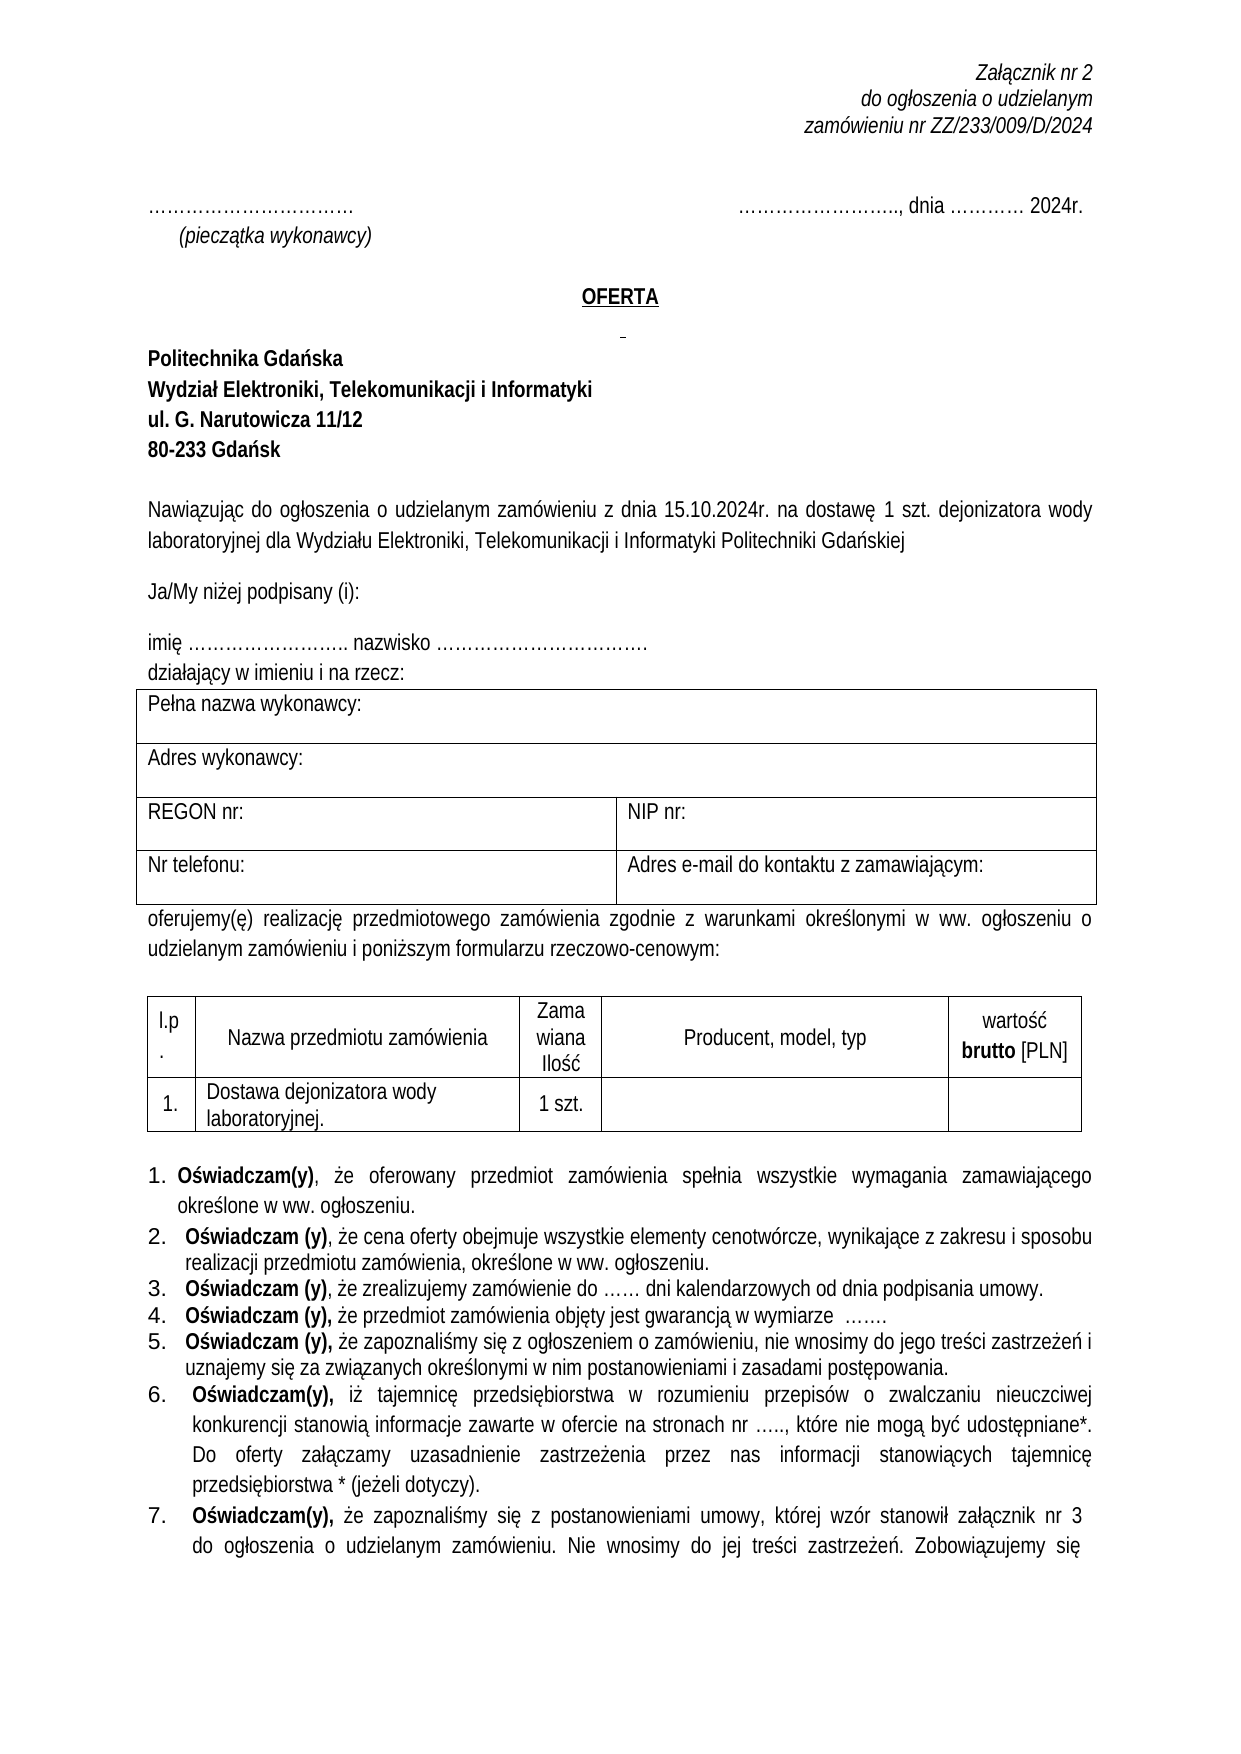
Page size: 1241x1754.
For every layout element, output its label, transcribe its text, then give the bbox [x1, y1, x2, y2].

text 80-233 Gdańsk [148, 436, 1093, 462]
list Oświadczam(y), że oferowany przedmiot zamówienia spełnia wszystkie wymagania zamawiającego określone w ww. ogłoszeniu. [148, 1162, 1093, 1219]
table_header Producent, model, typ [602, 997, 948, 1077]
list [148, 1502, 1093, 1558]
text działający w imieniu i na rzecz: [148, 659, 1093, 685]
table_cell REGON nr: [137, 798, 616, 850]
text Politechnika Gdańska [148, 345, 1093, 372]
table_cell Nr telefonu: [137, 851, 616, 904]
list Oświadczam(y), iż tajemnicę przedsiębiorstwa w rozumieniu przepisów o zwalczaniu nieuczciwej konkurencji stanowią informacje zawarte w ofercie na stronach nr ….., które nie mogą być udostępniane*. Do oferty załączamy uzasadnienie zastrzeżenia przez nas informacji stanowiących tajemnicę przedsiębiorstwa * (jeżeli dotyczy). [148, 1381, 1093, 1498]
table_cell Dostawa dejonizatora wody laboratoryjnej. [196, 1078, 519, 1131]
list Oświadczam (y), że zapoznaliśmy się z ogłoszeniem o zamówieniu, nie wnosimy do jego treści zastrzeżeń i uznajemy się za związanych określonymi w nim postanowieniami i zasadami postępowania. [148, 1328, 1093, 1381]
table_header l.p. [148, 997, 195, 1077]
text Nawiązując do ogłoszenia o udzielanym zamówieniu z dnia 15.10.2024r. na dostawę 1 szt. dejonizatora wody laboratoryjnej dla Wydziału Elektroniki, Telekomunikacji i Informatyki Politechniki Gdańskiej [148, 496, 1093, 553]
text OFERTA [148, 283, 1093, 309]
list Oświadczam (y), że zrealizujemy zamówienie do …… dni kalendarzowych od dnia podpisania umowy. [148, 1275, 1093, 1302]
text (pieczątka wykonawcy) [148, 222, 1093, 249]
table_cell NIP nr: [617, 798, 1096, 850]
table_header Pełna nazwa wykonawcy: [137, 690, 1096, 743]
list Oświadczam (y), że przedmiot zamówienia objęty jest gwarancją w wymiarze ……. [148, 1302, 1093, 1328]
text ul. G. Narutowicza 11/12 [148, 406, 1093, 432]
table_cell Adres wykonawcy: [137, 744, 1096, 797]
text …………………………… …………………….., dnia ………… 2024r. [148, 192, 1093, 219]
table_cell 1 szt. [520, 1078, 601, 1131]
table_cell [602, 1078, 948, 1131]
text imię …………………….. nazwisko ……………………………. [148, 629, 1093, 655]
text Ja/My niżej podpisany (i): [148, 578, 1093, 604]
table_header Zamawiana Ilość [520, 997, 601, 1077]
list Oświadczam (y), że cena oferty obejmuje wszystkie elementy cenotwórcze, wynikające z zakresu i sposobu realizacji przedmiotu zamówienia, określone w ww. ogłoszeniu. [148, 1223, 1093, 1275]
table_cell [148, 1078, 195, 1131]
table_cell Adres e-mail do kontaktu z zamawiającym: [617, 851, 1096, 904]
table_header Nazwa przedmiotu zamówienia [196, 997, 519, 1077]
table_header wartość brutto [PLN] [949, 997, 1081, 1077]
text oferujemy(ę) realizację przedmiotowego zamówienia zgodnie z warunkami określonymi w ww. ogłoszeniu o udzielanym zamówieniu i poniższym formularzu rzeczowo-cenowym: [148, 905, 1093, 962]
text Wydział Elektroniki, Telekomunikacji i Informatyki [148, 376, 1093, 402]
table_cell [949, 1078, 1081, 1131]
